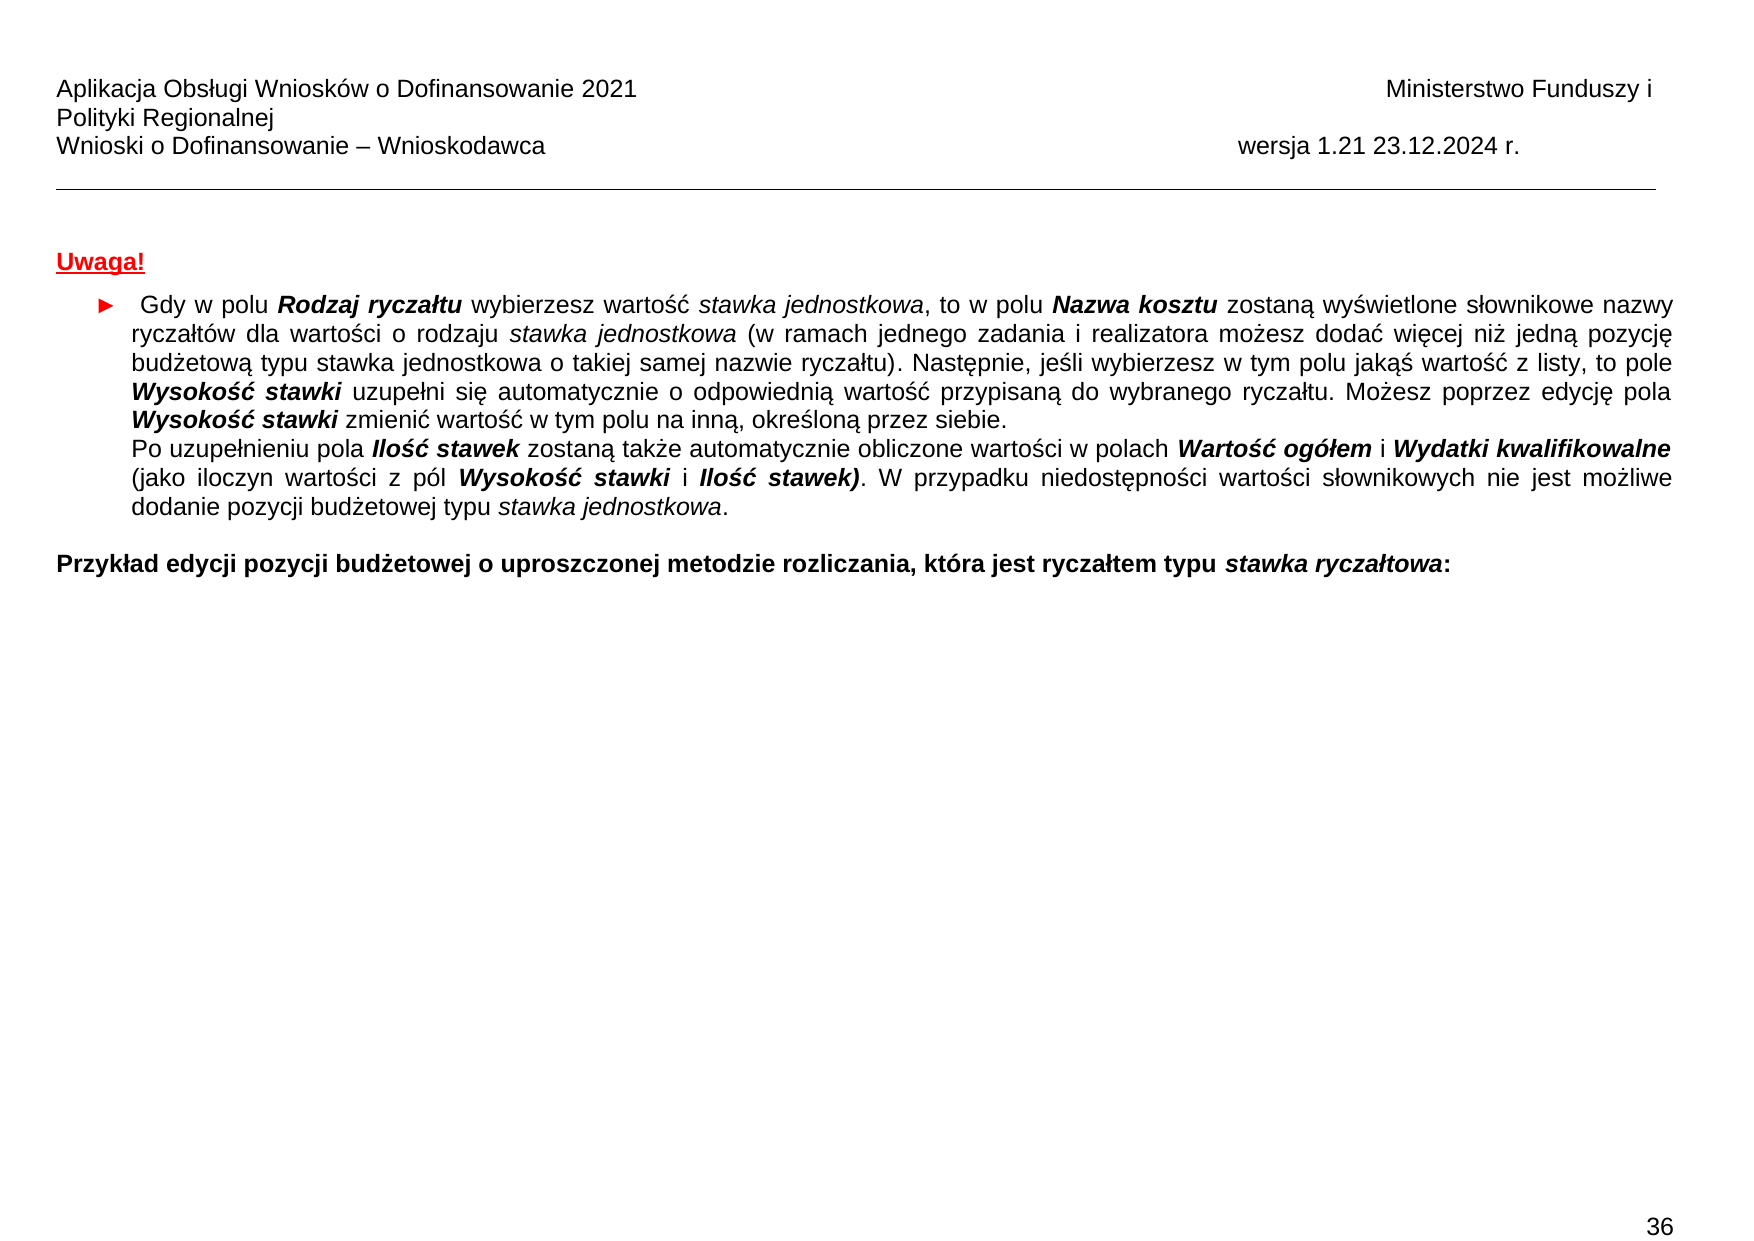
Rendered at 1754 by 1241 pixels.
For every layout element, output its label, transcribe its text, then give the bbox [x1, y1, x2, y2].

text Przykład edycji pozycji budżetowej o uproszczonej metodzie rozliczania, która jest ryczałtem typu stawka ryczałtowa: [56, 549, 1674, 578]
text Po uzupełnieniu pola Ilość stawek zostaną także automatycznie obliczone wartości w polach Wartość ogółem i Wydatki kwalifikowalne (jako iloczyn wartości z pól Wysokość stawki i Ilość stawek). W przypadku niedostępności wartości słownikowych nie jest możliwe dodanie pozycji budżetowej typu stawka jednostkowa. [131, 434, 1674, 521]
text Uwaga! [56, 247, 1674, 276]
list Gdy w polu Rodzaj ryczałtu wybierzesz wartość stawka jednostkowa, to w polu Nazwa kosztu zostaną wyświetlone słownikowe nazwy ryczałtów dla wartości o rodzaju stawka jednostkowa (w ramach jednego zadania i realizatora możesz dodać więcej niż jedną pozycję budżetową typu stawka jednostkowa o takiej samej nazwie ryczałtu). Następnie, jeśli wybierzesz w tym polu jakąś wartość z listy, to pole Wysokość stawki uzupełni się automatycznie o odpowiednią wartość przypisaną do wybranego ryczałtu. Możesz poprzez edycję pola Wysokość stawki zmienić wartość w tym polu na inną, określoną przez siebie. [94, 291, 1674, 434]
